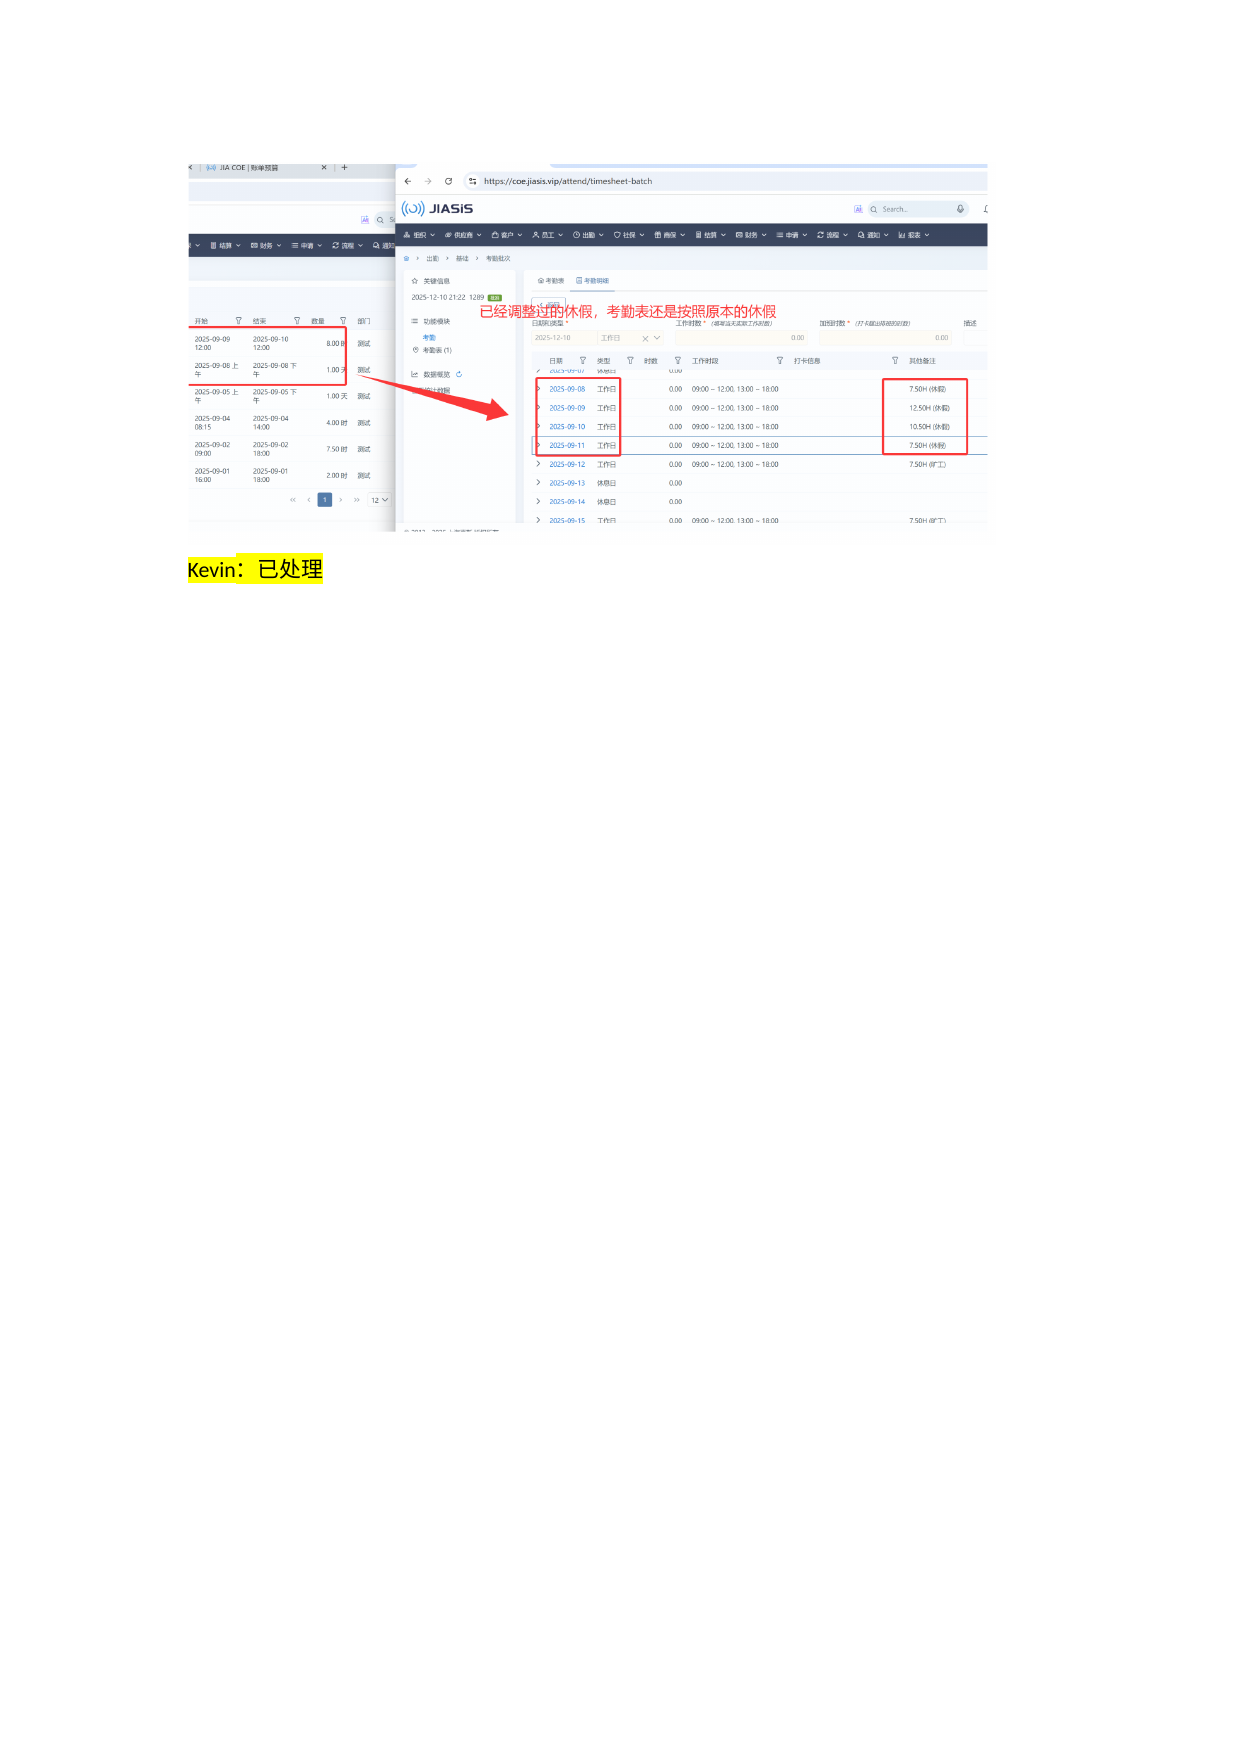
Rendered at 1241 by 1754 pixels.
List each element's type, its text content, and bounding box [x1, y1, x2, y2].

text Kevin：已处理 [187, 552, 1053, 584]
picture [187, 162, 997, 545]
